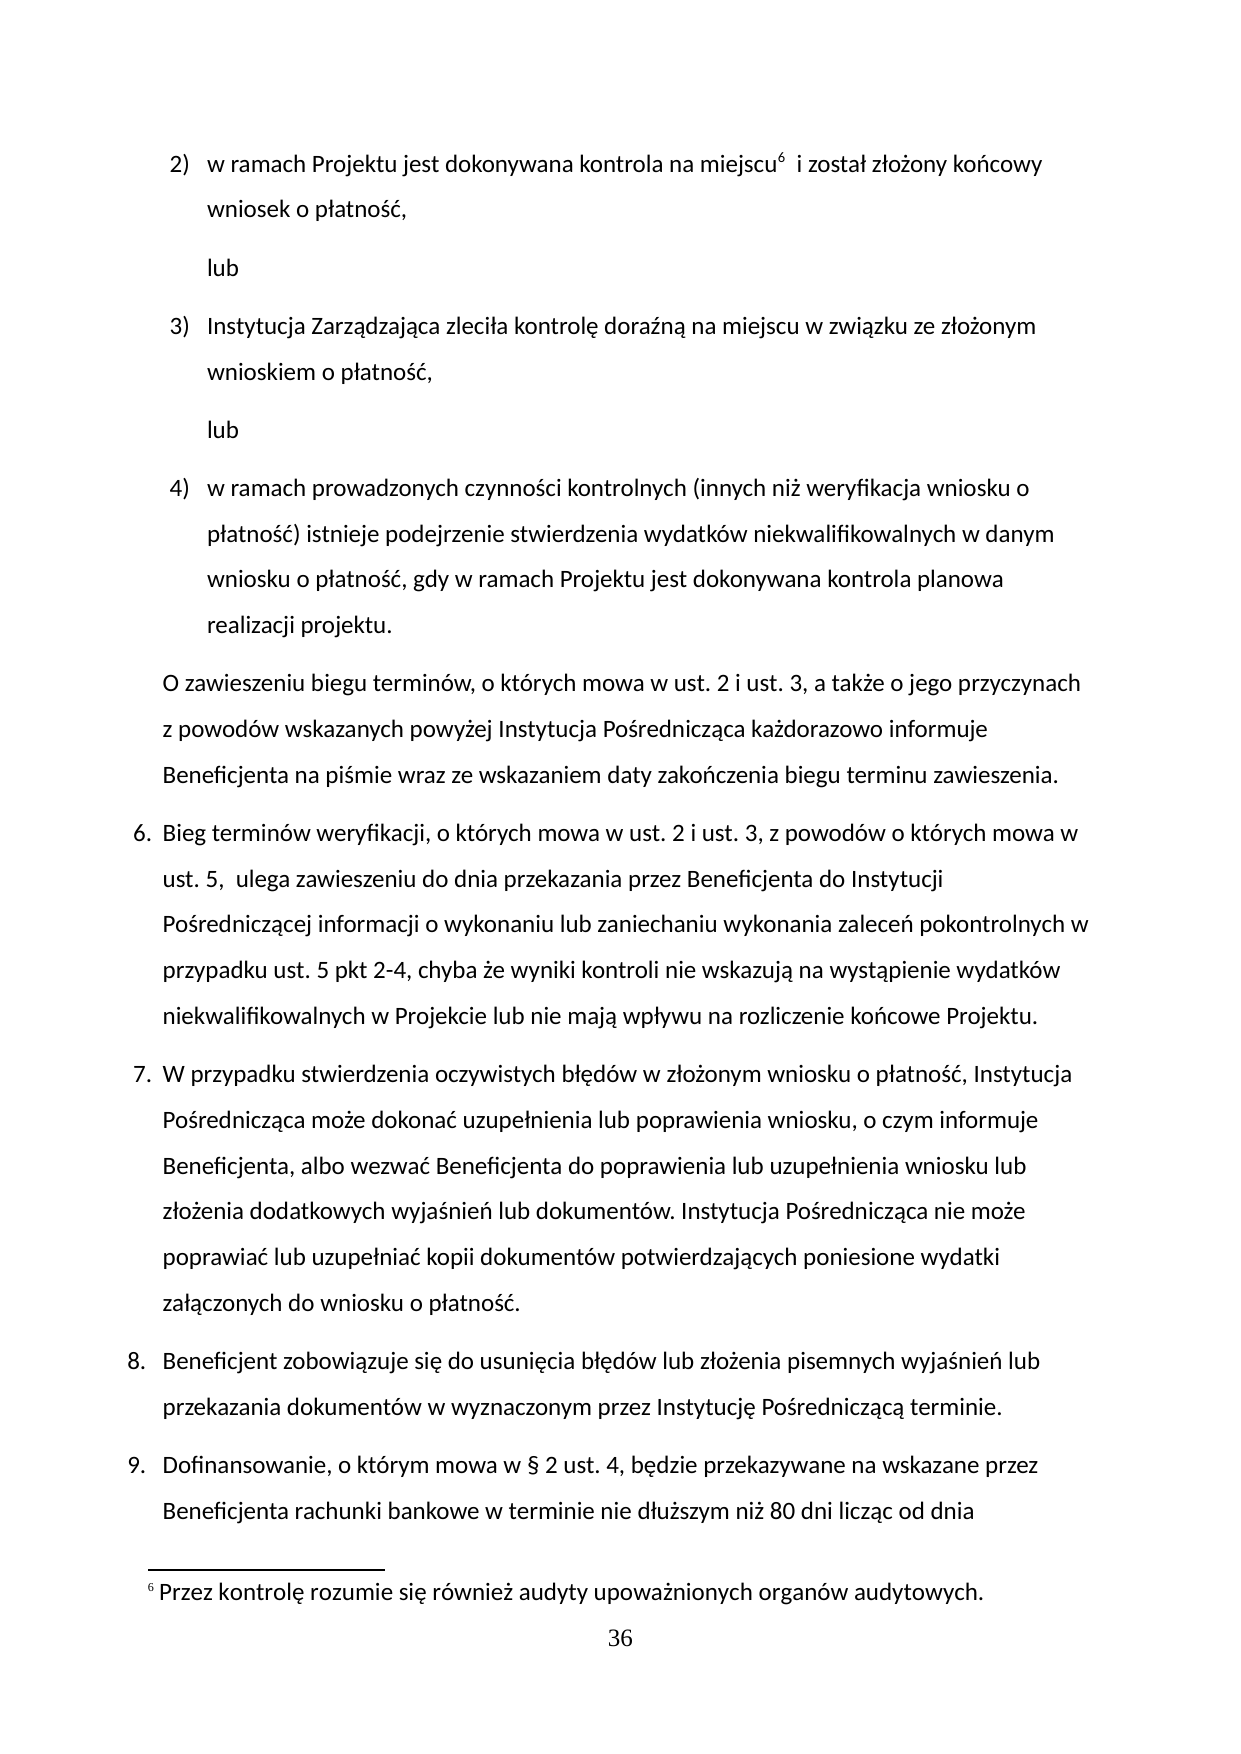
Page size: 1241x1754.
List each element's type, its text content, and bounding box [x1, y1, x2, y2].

list Beneficjent zobowiązuje się do usunięcia błędów lub złożenia pisemnych wyjaśnień lub przekazania dokumentów w wyznaczonym przez Instytucję Pośredniczącą terminie. [127, 1345, 1092, 1421]
text lub [207, 252, 1092, 282]
list w ramach Projektu jest dokonywana kontrola na miejscu i został złożony końcowy wniosek o płatność, [169, 148, 1092, 224]
list W przypadku stwierdzenia oczywistych błędów w złożonym wniosku o płatność, Instytucja Pośrednicząca może dokonać uzupełnienia lub poprawienia wniosku, o czym informuje Beneficjenta, albo wezwać Beneficjenta do poprawienia lub uzupełnienia wniosku lub złożenia dodatkowych wyjaśnień lub dokumentów. Instytucja Pośrednicząca nie może poprawiać lub uzupełniać kopii dokumentów potwierdzających poniesione wydatki załączonych do wniosku o płatność. [133, 1058, 1092, 1317]
list Bieg terminów weryfikacji, o których mowa w ust. 2 i ust. 3, z powodów o których mowa w ust. 5, ulega zawieszeniu do dnia przekazania przez Beneficjenta do Instytucji Pośredniczącej informacji o wykonaniu lub zaniechaniu wykonania zaleceń pokontrolnych w przypadku ust. 5 pkt 2-4, chyba że wyniki kontroli nie wskazują na wystąpienie wydatków niekwalifikowalnych w Projekcie lub nie mają wpływu na rozliczenie końcowe Projektu. [133, 817, 1092, 1031]
text lub [207, 414, 1092, 444]
list w ramach prowadzonych czynności kontrolnych (innych niż weryfikacja wniosku o płatność) istnieje podejrzenie stwierdzenia wydatków niekwalifikowalnych w danym wniosku o płatność, gdy w ramach Projektu jest dokonywana kontrola planowa realizacji projektu. [169, 472, 1092, 640]
text O zawieszeniu biegu terminów, o których mowa w ust. 2 i ust. 3, a także o jego przyczynach z powodów wskazanych powyżej Instytucja Pośrednicząca każdorazowo informuje Beneficjenta na piśmie wraz ze wskazaniem daty zakończenia biegu terminu zawieszenia. [162, 667, 1092, 789]
list Instytucja Zarządzająca zleciła kontrolę doraźną na miejscu w związku ze złożonym wnioskiem o płatność, [169, 310, 1092, 386]
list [127, 1449, 1092, 1525]
